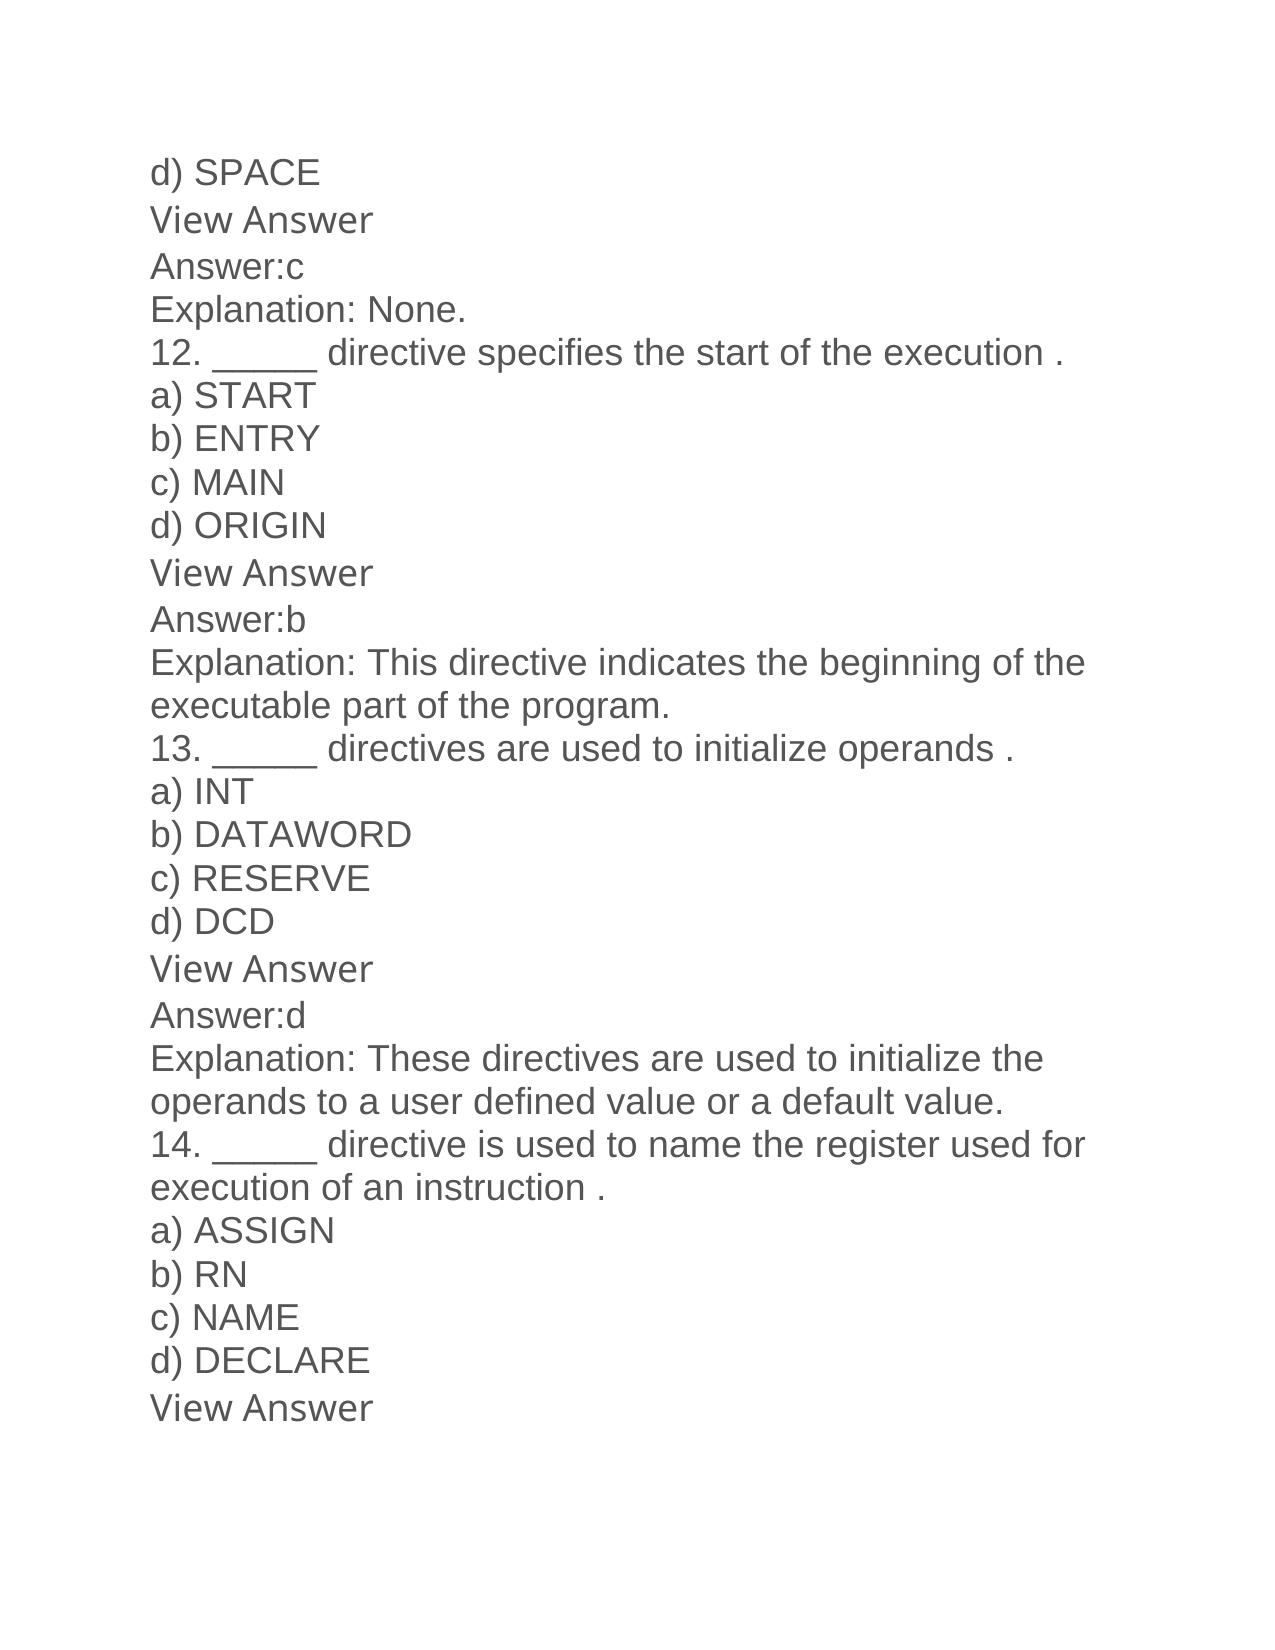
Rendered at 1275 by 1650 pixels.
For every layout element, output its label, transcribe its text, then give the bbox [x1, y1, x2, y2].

text Answer:c Explanation: None. [150, 244, 1125, 330]
text 13. _____ directives are used to initialize operands . a) INT b) DATAWORD c) RESERVE d) DCD View Answer [150, 726, 1125, 993]
text 14. _____ directive is used to name the register used for execution of an instruction . a) ASSIGN b) RN c) NAME d) DECLARE View Answer [150, 1122, 1125, 1432]
text Answer:d Explanation: These directives are used to initialize the operands to a user defined value or a default value. [150, 993, 1125, 1122]
text Answer:b Explanation: This directive indicates the beginning of the executable part of the program. [150, 597, 1125, 726]
text 12. _____ directive specifies the start of the execution . a) START b) ENTRY c) MAIN d) ORIGIN View Answer [150, 330, 1125, 597]
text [150, 150, 1125, 244]
